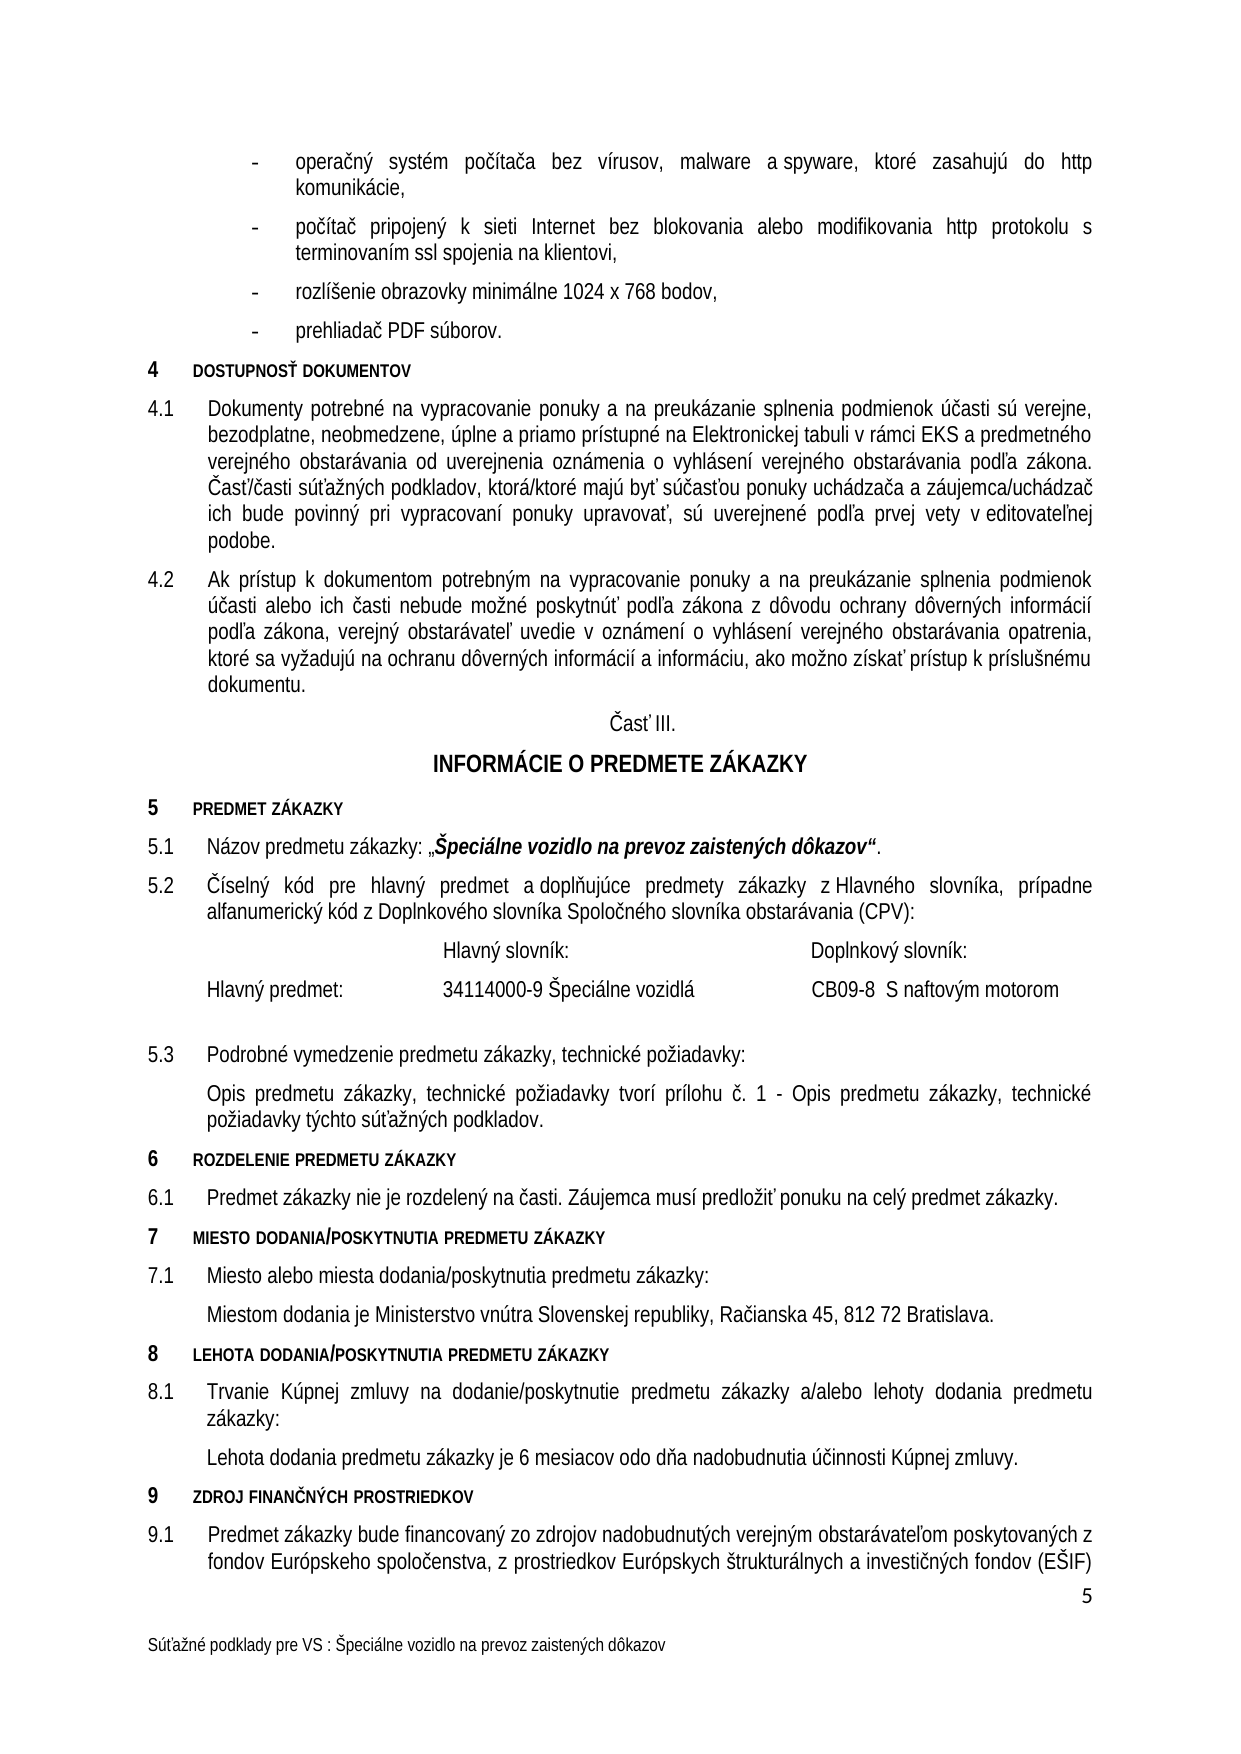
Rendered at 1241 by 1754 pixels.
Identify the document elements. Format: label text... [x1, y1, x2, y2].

list Číselný kód pre hlavný predmet a doplňujúce predmety zákazky z Hlavného slovníka, prípadne alfanumerický kód z Doplnkového slovníka Spoločného slovníka obstarávania (CPV): [148, 872, 1093, 924]
text Opis predmetu zákazky, technické požiadavky tvorí prílohu č. 1 - Opis predmetu zákazky, technické požiadavky týchto súťažných podkladov. [207, 1080, 1093, 1133]
list lehota dodania/poskytnutia predmetu zákazky [148, 1339, 1093, 1366]
list prehliadač PDF súborov. [251, 317, 1093, 344]
list Názov predmetu zákazky: „Špeciálne vozidlo na prevoz zaistených dôkazov“. [148, 833, 1093, 859]
list počítač pripojený k sieti Internet bez blokovania alebo modifikovania http protokolu s terminovaním ssl spojenia na klientovi, [251, 213, 1093, 266]
text Hlavný predmet: 34114000-9 Špeciálne vozidlá CB09-8 S naftovým motorom [207, 976, 1093, 1029]
list Miestom dodania je Ministerstvo vnútra Slovenskej republiky, Račianska 45, 812 72 Bratislava. [207, 1301, 1093, 1327]
text Časť III. [193, 710, 1093, 736]
list zdroj finančných prostriedkov [148, 1482, 1093, 1509]
list Lehota dodania predmetu zákazky je 6 mesiacov odo dňa nadobudnutia účinnosti Kúpnej zmluvy. [207, 1443, 1093, 1470]
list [148, 1521, 1093, 1574]
list Dokumenty potrebné na vypracovanie ponuky a na preukázanie splnenia podmienok účasti sú verejne, bezodplatne, neobmedzene, úplne a priamo prístupné na Elektronickej tabuli v rámci EKS a predmetného verejného obstarávania od uverejnenia oznámenia o vyhlásení verejného obstarávania podľa zákona. Časť/časti súťažných podkladov, ktorá/ktoré majú byť súčasťou ponuky uchádzača a záujemca/uchádzač ich bude povinný pri vypracovaní ponuky upravovať, sú uverejnené podľa prvej vety v editovateľnej podobe. [148, 395, 1093, 553]
text INFORMÁCIE O PREDMETE ZÁKAZKY [148, 749, 1093, 777]
text Hlavný slovník: Doplnkový slovník: [443, 937, 1093, 963]
list rozlíšenie obrazovky minimálne 1024 x 768 bodov, [251, 278, 1093, 305]
list miesto dodania/poskytnutia predmetu zákazky [148, 1223, 1093, 1249]
list Trvanie Kúpnej zmluvy na dodanie/poskytnutie predmetu zákazky a/alebo lehoty dodania predmetu zákazky: [148, 1378, 1093, 1431]
list rozdelenie predmetu zákazky [148, 1145, 1093, 1172]
list Podrobné vymedzenie predmetu zákazky, technické požiadavky: [148, 1041, 1093, 1067]
list dostupnosť dokumentov [148, 356, 1093, 382]
list Miesto alebo miesta dodania/poskytnutia predmetu zákazky: [148, 1262, 1093, 1288]
list operačný systém počítača bez vírusov, malware a spyware, ktoré zasahujú do http komunikácie, [251, 148, 1093, 200]
list predmet zákazky [148, 794, 1093, 821]
list Ak prístup k dokumentom potrebným na vypracovanie ponuky a na preukázanie splnenia podmienok účasti alebo ich časti nebude možné poskytnúť podľa zákona z dôvodu ochrany dôverných informácií podľa zákona, verejný obstarávateľ uvedie v oznámení o vyhlásení verejného obstarávania opatrenia, ktoré sa vyžadujú na ochranu dôverných informácií a informáciu, ako možno získať prístup k príslušnému dokumentu. [148, 566, 1093, 697]
list Predmet zákazky nie je rozdelený na časti. Záujemca musí predložiť ponuku na celý predmet zákazky. [148, 1184, 1093, 1210]
